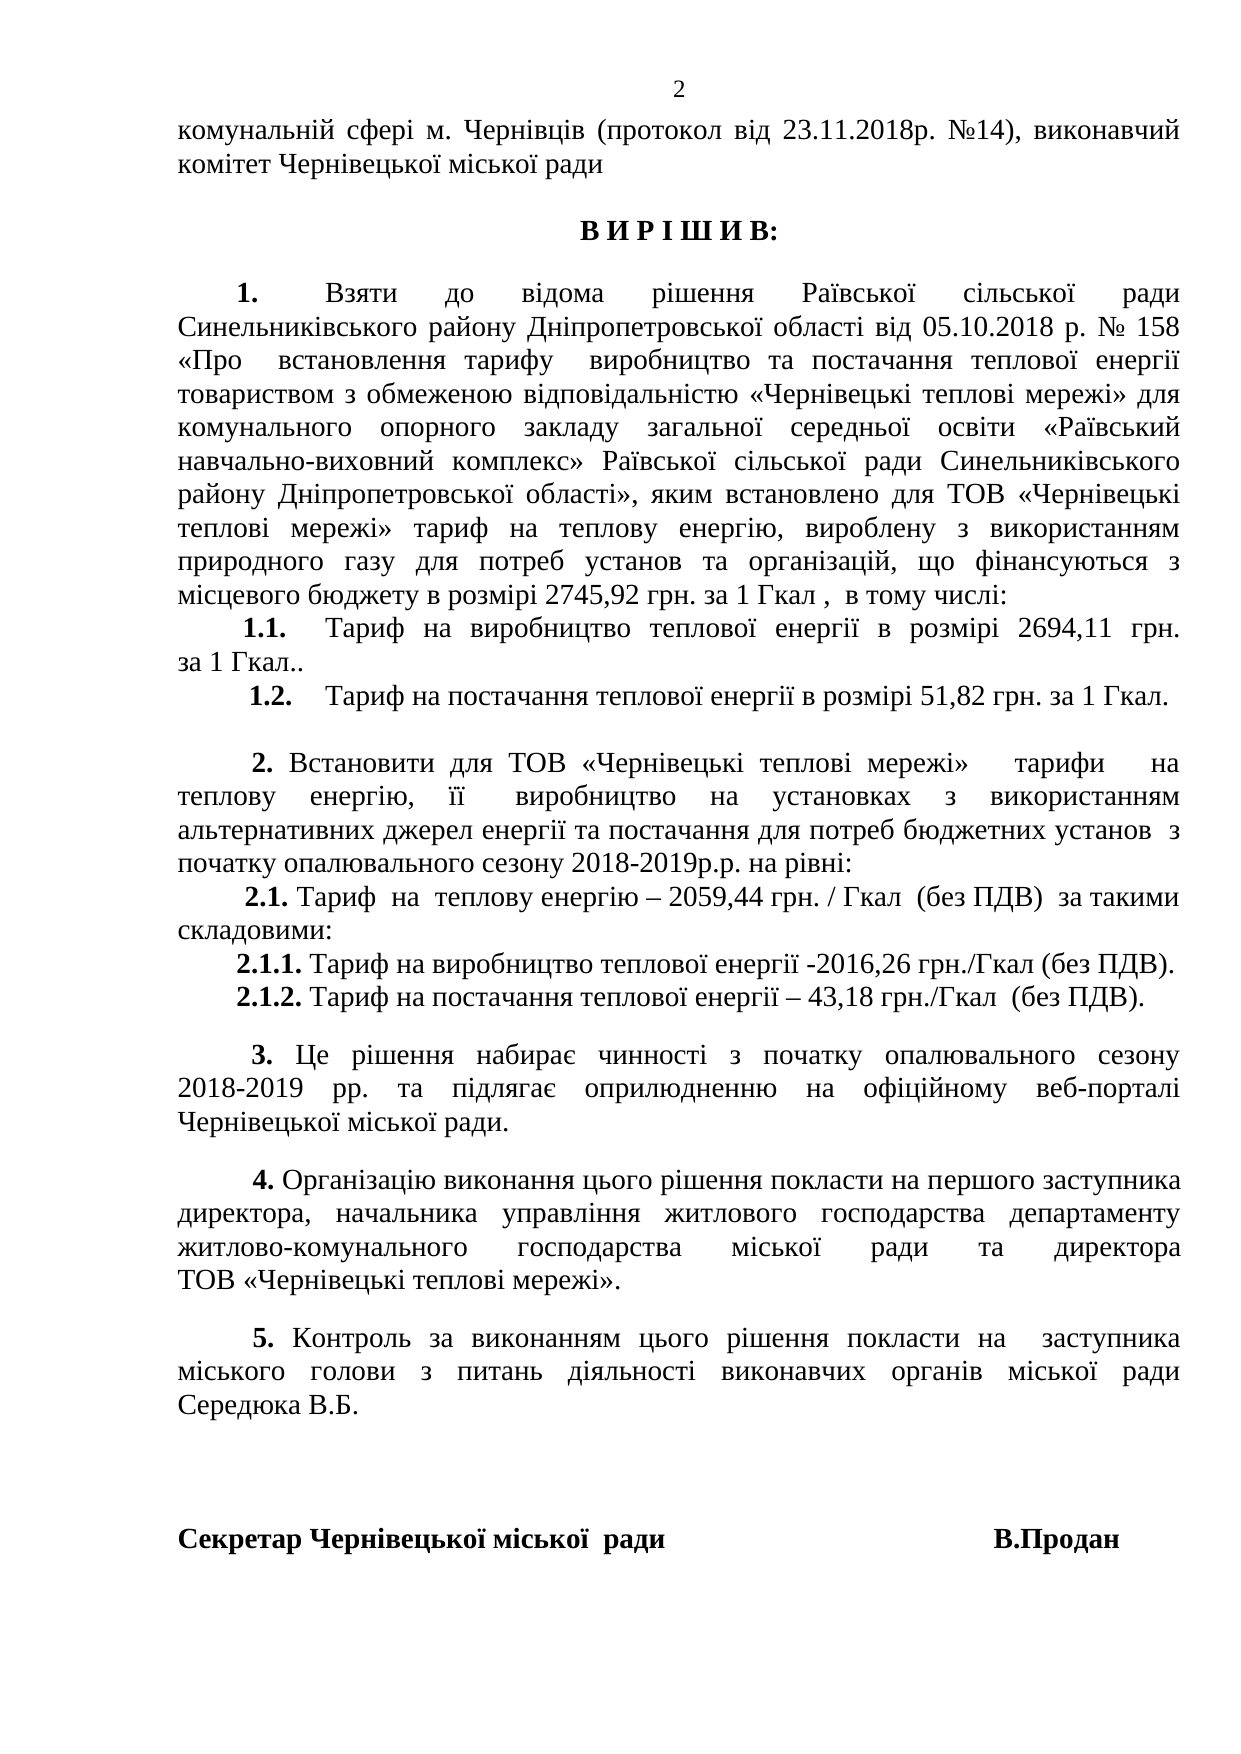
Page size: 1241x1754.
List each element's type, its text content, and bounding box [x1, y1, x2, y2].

list Тариф на виробництво теплової енергії в розмірі 2694,11 грн. за 1 Гкал.. [177, 611, 1181, 678]
list Взяти до відома рішення Раївської сільської ради Синельниківського району Дніпропетровської області від 05.10.2018 р. № 158 «Про встановлення тарифу виробництво та постачання теплової енергії товариством з обмеженою відповідальністю «Чернівецькі теплові мережі» для комунального опорного закладу загальної середньої освіти «Раївський навчально-виховний комплекс» Раївської сільської ради Синельниківського району Дніпропетровської області», яким встановлено для ТОВ «Чернівецькі теплові мережі» тариф на теплову енергію, вироблену з використанням природного газу для потреб установ та організацій, що фінансуються з місцевого бюджету в розмірі 2745,92 грн. за 1 Гкал , в тому числі: [177, 275, 1181, 611]
text 5. Контроль за виконанням цього рішення покласти на заступника міського голови з питань діяльності виконавчих органів міської ради Середюка В.Б. [177, 1320, 1181, 1421]
list Тариф на постачання теплової енергії в розмірі 51,82 грн. за 1 Гкал. [177, 678, 1181, 711]
text 2. Встановити для ТОВ «Чернівецькі теплові мережі» тарифи на теплову енергію, її виробництво на установках з використанням альтернативних джерел енергії та постачання для потреб бюджетних установ з початку опалювального сезону 2018-2019р.р. на рівні: [177, 745, 1181, 879]
text 3. Це рішення набирає чинності з початку опалювального сезону 2018-2019 рр. та підлягає оприлюдненню на офіційному веб-порталі Чернівецької міської ради. [177, 1037, 1181, 1138]
text 2.1. Тариф на теплову енергію – 2059,44 грн. / Гкал (без ПДВ) за такими складовими: [177, 879, 1181, 946]
text Секретар Чернівецької міської ради В.Продан [177, 1521, 1181, 1555]
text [177, 112, 1181, 179]
text 2.1.2. Тариф на постачання теплової енергії – 43,18 грн./Гкал (без ПДВ). [177, 979, 1181, 1013]
text 4. Організацію виконання цього рішення покласти на першого заступника директора, начальника управління житлового господарства департаменту житлово-комунального господарства міської ради та директора ТОВ «Чернівецькі теплові мережі». [177, 1162, 1181, 1296]
text 2.1.1. Тариф на виробництво теплової енергії -2016,26 грн./Гкал (без ПДВ). [177, 946, 1181, 979]
text В И Р І Ш И В: [177, 213, 1181, 246]
